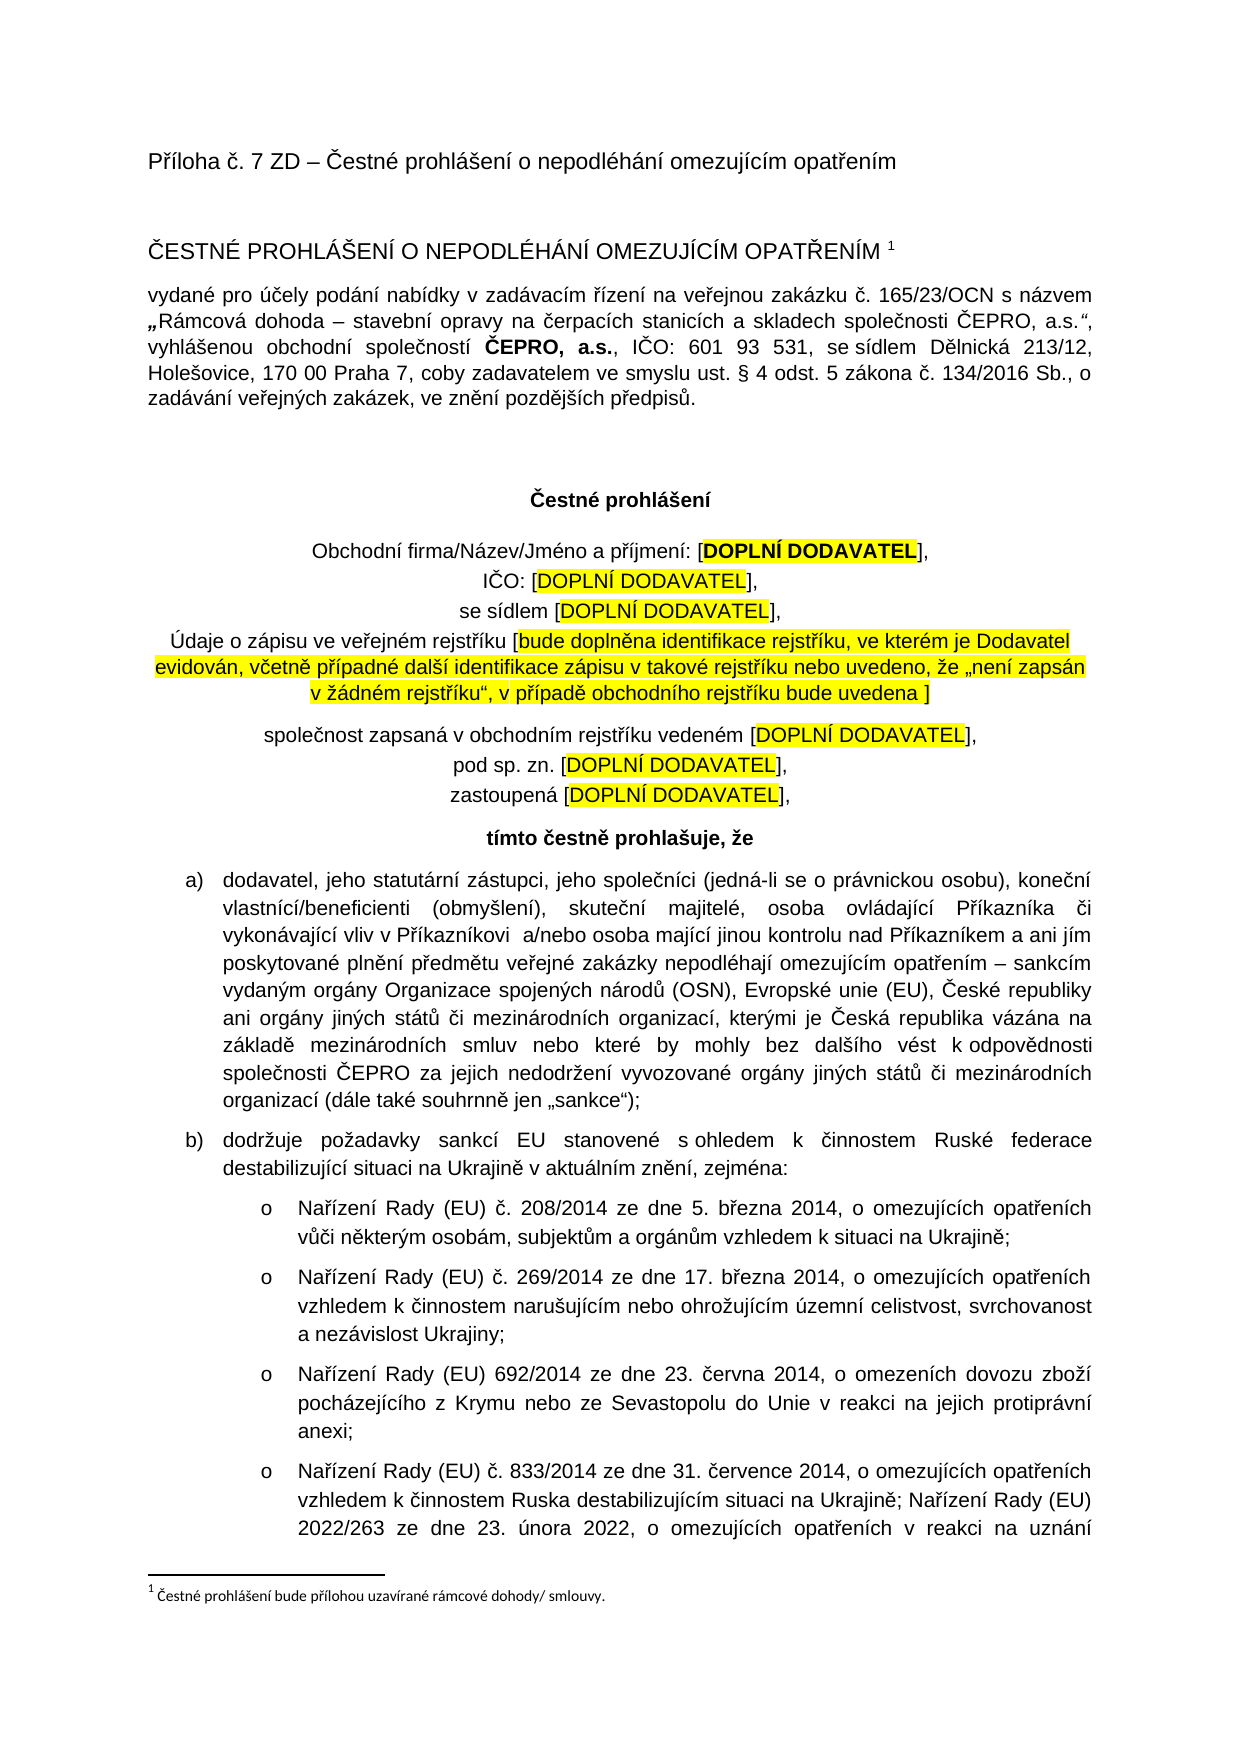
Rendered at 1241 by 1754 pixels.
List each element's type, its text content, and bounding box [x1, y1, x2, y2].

list Nařízení Rady (EU) č. 208/2014 ze dne 5. března 2014, o omezujících opatřeních vůči některým osobám, subjektům a orgánům vzhledem k situaci na Ukrajině; [260, 1195, 1093, 1249]
text Příloha č. 7 ZD – Čestné prohlášení o nepodléhání omezujícím opatřením [148, 148, 1093, 174]
text pod sp. zn. [DOPLNÍ DODAVATEL], [148, 753, 566, 777]
text Obchodní firma/Název/Jméno a příjmení: [DOPLNÍ DODAVATEL], [148, 539, 703, 563]
list dodržuje požadavky sankcí EU stanovené s ohledem k činnostem Ruské federace destabilizující situaci na Ukrajině v aktuálním znění, zejména: [185, 1128, 1093, 1179]
text zastoupená [DOPLNÍ DODAVATEL], [779, 783, 1093, 807]
text se sídlem [DOPLNÍ DODAVATEL], [148, 599, 560, 623]
text se sídlem [DOPLNÍ DODAVATEL], [769, 599, 1093, 623]
text Obchodní firma/Název/Jméno a příjmení: [DOPLNÍ DODAVATEL], [917, 539, 1093, 563]
text Údaje o zápisu ve veřejném rejstříku [bude doplněna identifikace rejstříku, ve kterém je Dodavatel evidován, včetně případné další identifikace zápisu v takové rejstříku nebo uvedeno, že „není zapsán v žádném rejstříku“, v případě obchodního rejstříku bude uvedena ] [148, 629, 1093, 704]
text pod sp. zn. [DOPLNÍ DODAVATEL], [776, 753, 1093, 777]
text IČO: [DOPLNÍ DODAVATEL], [746, 569, 1093, 593]
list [260, 1458, 1093, 1539]
text vydané pro účely podání nabídky v zadávacím řízení na veřejnou zakázku č. 165/23/OCN s názvem „Rámcová dohoda – stavební opravy na čerpacích stanicích a skladech společnosti ČEPRO, a.s.“, vyhlášenou obchodní společností ČEPRO, a.s., IČO: 601 93 531, se sídlem Dělnická 213/12, Holešovice, 170 00 Praha 7, coby zadavatelem ve smyslu ust. § 4 odst. 5 zákona č. 134/2016 Sb., o zadávání veřejných zakázek, ve znění pozdějších předpisů. [148, 283, 1093, 410]
text zastoupená [DOPLNÍ DODAVATEL], [148, 783, 569, 807]
text tímto čestně prohlašuje, že [148, 825, 1093, 849]
text společnost zapsaná v obchodním rejstříku vedeném [DOPLNÍ DODAVATEL], [148, 723, 756, 747]
list Nařízení Rady (EU) 692/2014 ze dne 23. června 2014, o omezeních dovozu zboží pocházejícího z Krymu nebo ze Sevastopolu do Unie v reakci na jejich protiprávní anexi; [260, 1362, 1093, 1442]
list Nařízení Rady (EU) č. 269/2014 ze dne 17. března 2014, o omezujících opatřeních vzhledem k činnostem narušujícím nebo ohrožujícím územní celistvost, svrchovanost a nezávislost Ukrajiny; [260, 1265, 1093, 1346]
text ČESTNÉ PROHLÁŠENÍ O NEPODLÉHÁNÍ OMEZUJÍCÍM OPATŘENÍM [148, 238, 1093, 264]
text IČO: [DOPLNÍ DODAVATEL], [148, 569, 537, 593]
list dodavatel, jeho statutární zástupci, jeho společníci (jedná-li se o právnickou osobu), koneční vlastnící/beneficienti (obmyšlení), skuteční majitelé, osoba ovládající Příkazníka či vykonávající vliv v Příkazníkovi a/nebo osoba mající jinou kontrolu nad Příkazníkem a ani jím poskytované plnění předmětu veřejné zakázky nepodléhají omezujícím opatřením – sankcím vydaným orgány Organizace spojených národů (OSN), Evropské unie (EU), České republiky ani orgány jiných států či mezinárodních organizací, kterými je Česká republika vázána na základě mezinárodních smluv nebo které by mohly bez dalšího vést k odpovědnosti společnosti ČEPRO za jejich nedodržení vyvozované orgány jiných států či mezinárodních organizací (dále také souhrnně jen „sankce“); [185, 868, 1093, 1112]
text Čestné prohlášení [148, 488, 1093, 512]
